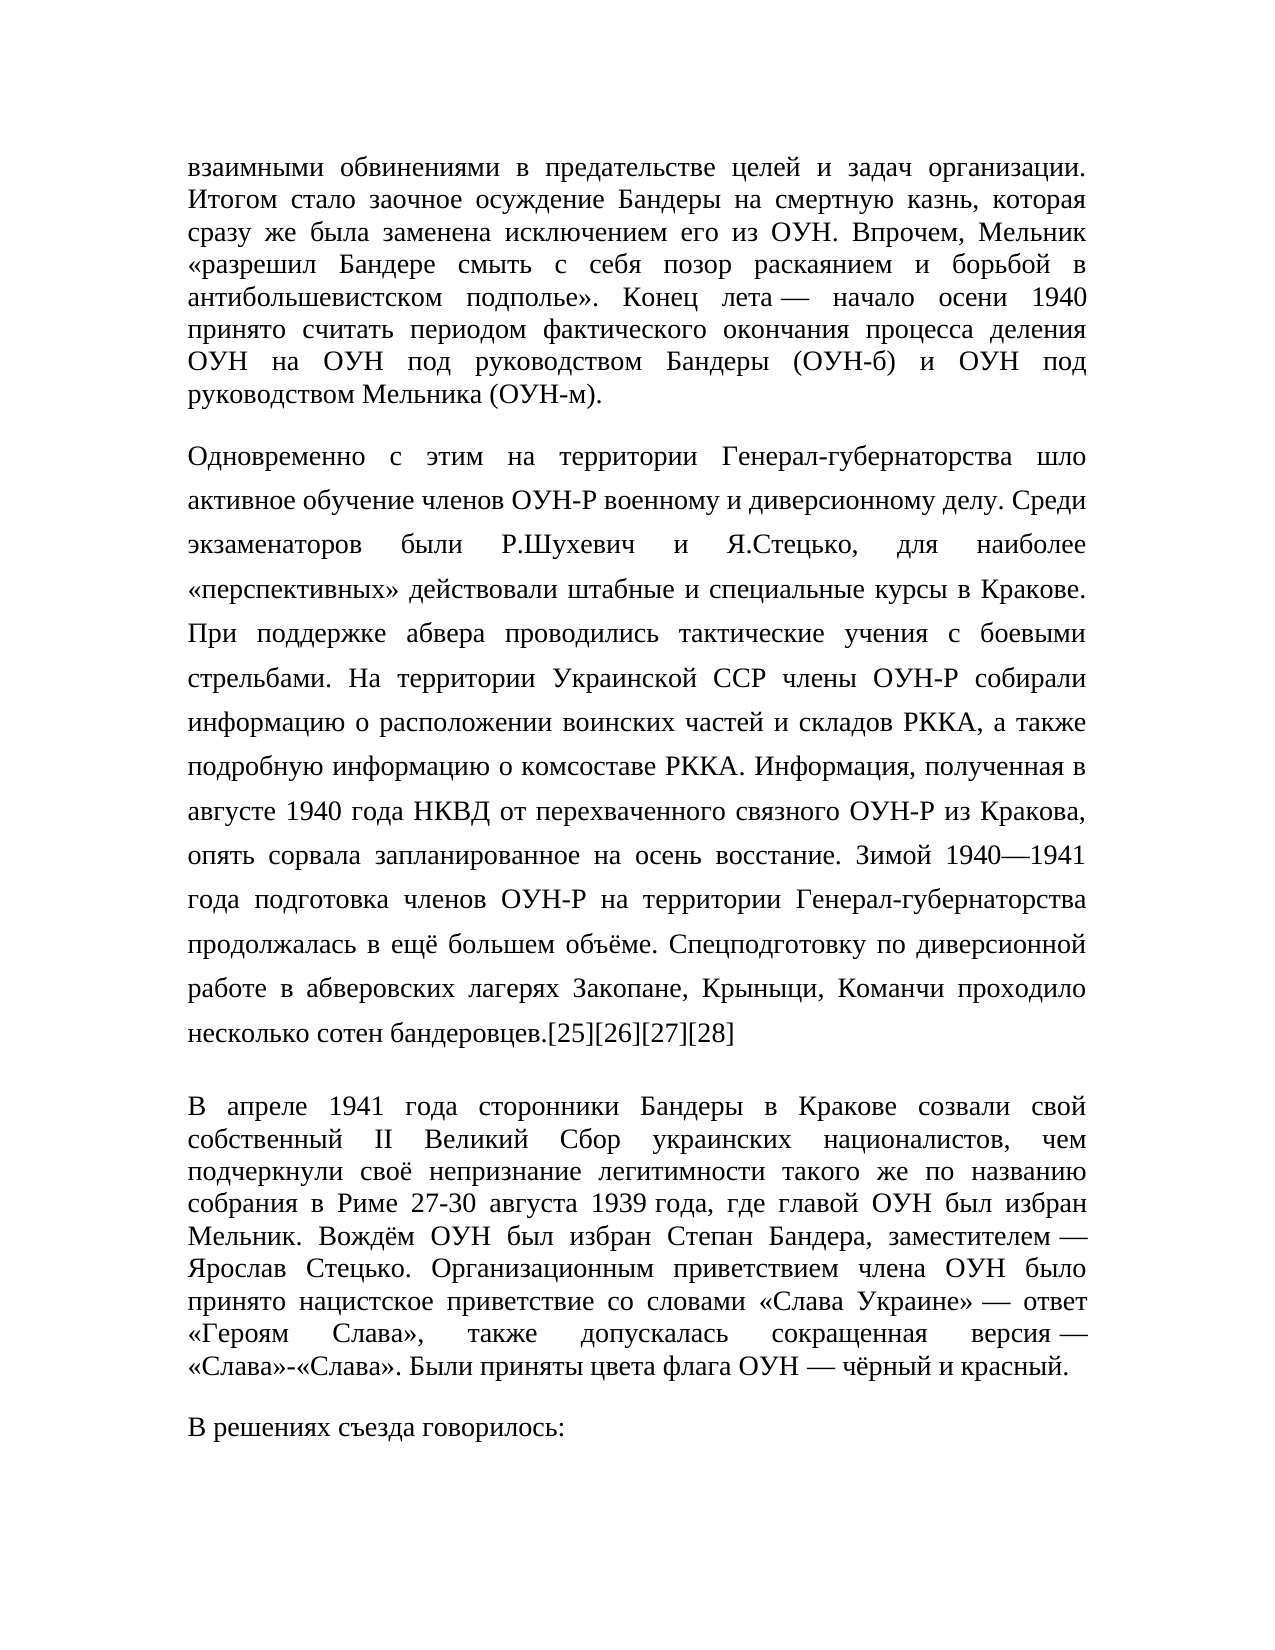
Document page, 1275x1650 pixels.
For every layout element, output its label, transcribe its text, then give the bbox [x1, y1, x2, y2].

text Одновременно с этим на территории Генерал-губернаторства шло активное обучение членов ОУН-Р военному и диверсионному делу. Среди экзаменаторов были Р.Шухевич и Я.Стецько, для наиболее «перспективных» действовали штабные и специальные курсы в Кракове. При поддержке абвера проводились тактические учения с боевыми стрельбами. На территории Украинской ССР члены ОУН-Р собирали информацию о расположении воинских частей и складов РККА, а также подробную информацию о комсоставе РККА. Информация, полученная в августе 1940 года НКВД от перехваченного связного ОУН-Р из Кракова, опять сорвала запланированное на осень восстание. Зимой 1940—1941 года подготовка членов ОУН-Р на территории Генерал-губернаторства продолжалась в ещё большем объёме. Спецподготовку по диверсионной работе в абверовских лагерях Закопане, Крыныци, Команчи проходило несколько сотен бандеровцев.[25][26][27][28] [187, 439, 1087, 1060]
text В апреле 1941 года сторонники Бандеры в Кракове созвали свой собственный II Великий Сбор украинских националистов, чем подчеркнули своё непризнание легитимности такого же по названию собрания в Риме 27-30 августа 1939 года, где главой ОУН был избран Мельник. Вождём ОУН был избран Степан Бандера, заместителем — Ярослав Стецько. Организационным приветствием члена ОУН было принято нацистское приветствие со словами «Слава Украине» — ответ «Героям Слава», также допускалась сокращенная версия — «Слава»-«Слава». Были приняты цвета флага ОУН — чёрный и красный. [187, 1089, 1087, 1381]
text В решениях съезда говорилось: [187, 1410, 1087, 1443]
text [187, 150, 1087, 409]
